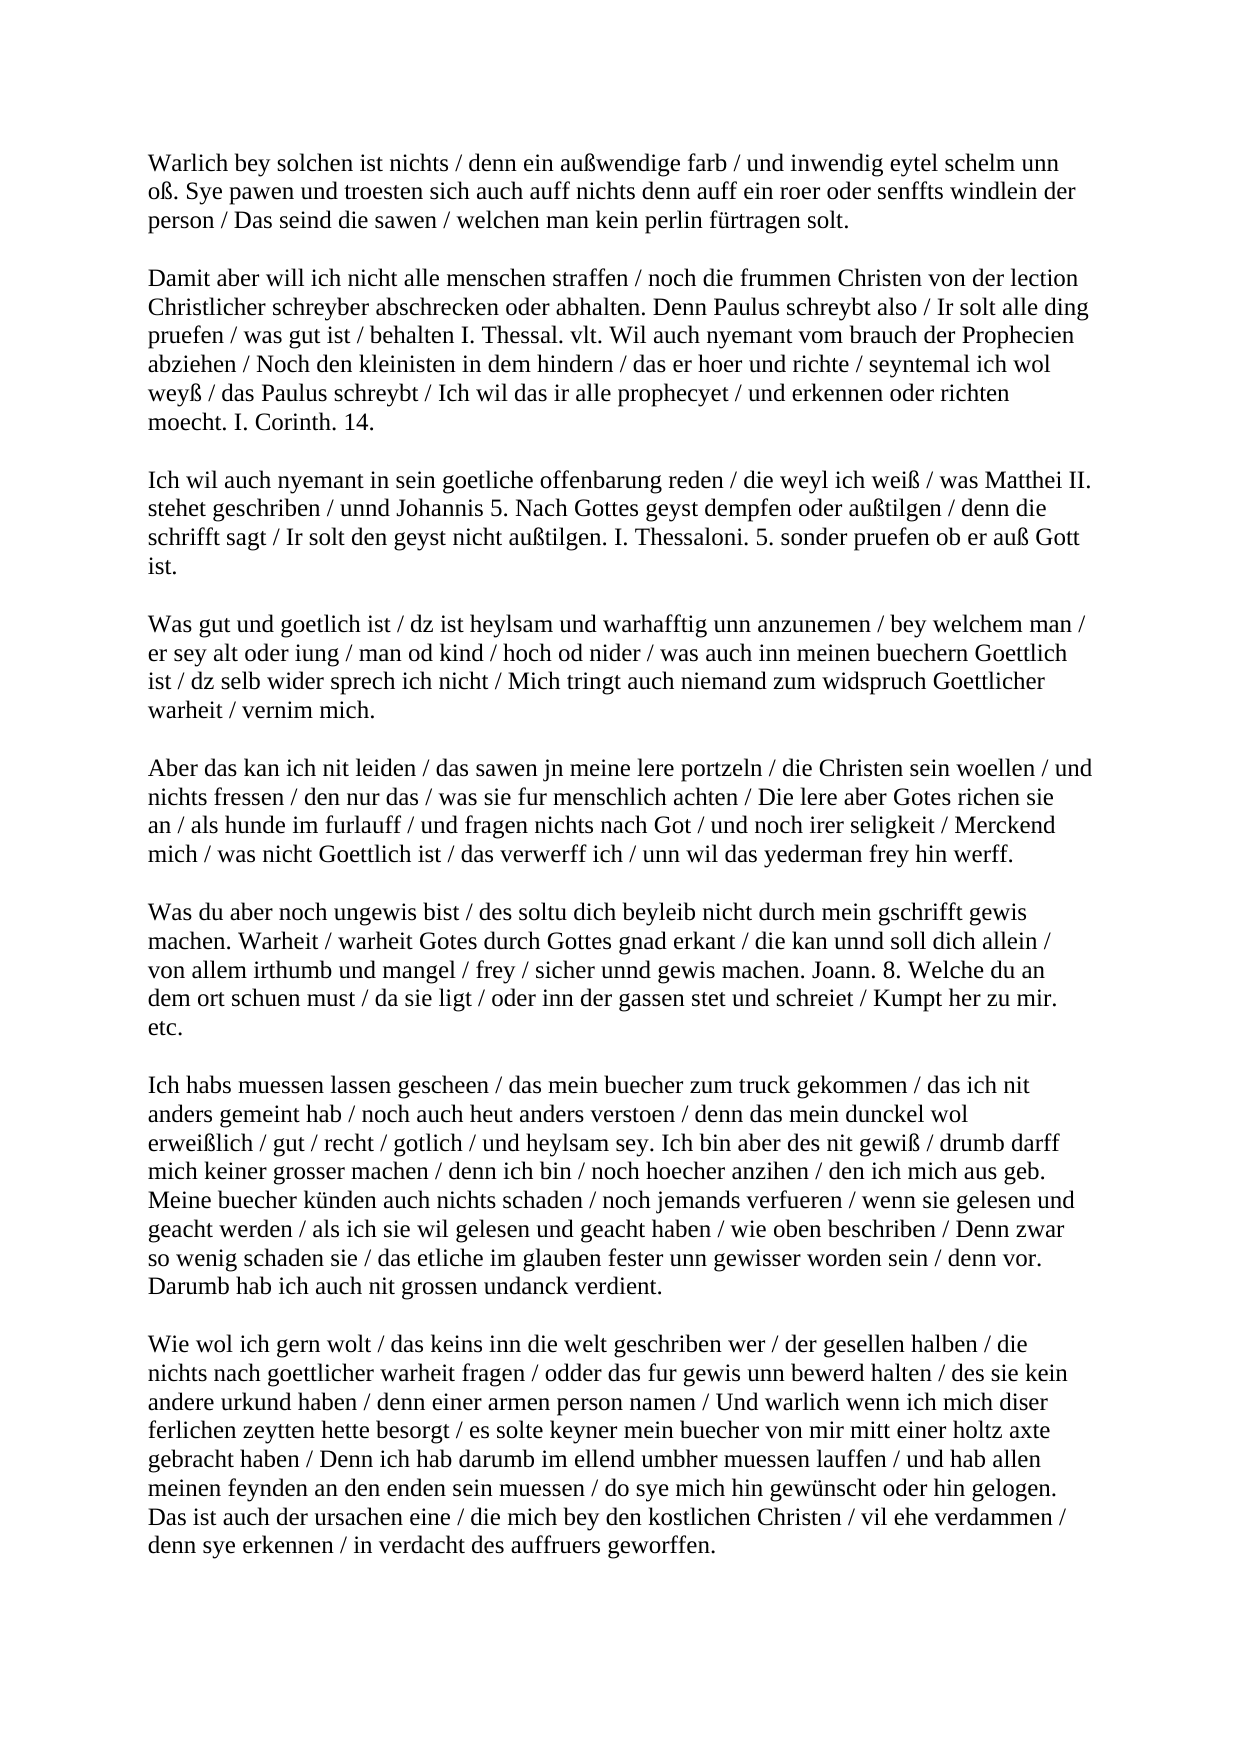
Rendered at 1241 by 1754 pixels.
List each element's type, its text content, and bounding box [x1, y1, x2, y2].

text Wie wol ich gern wolt / das keins inn die welt geschriben wer / der gesellen halben / die nichts nach goettlicher warheit fragen / odder das fur gewis unn bewerd halten / des sie kein andere urkund haben / denn einer armen person namen / Und warlich wenn ich mich diser ferlichen zeytten hette besorgt / es solte keyner mein buecher von mir mitt einer holtz axte gebracht haben / Denn ich hab darumb im ellend umbher muessen lauffen / und hab allen meinen feynden an den enden sein muessen / do sye mich hin gewünscht oder hin gelogen. Das ist auch der ursachen eine / die mich bey den kostlichen Christen / vil ehe verdammen / denn sye erkennen / in verdacht des auffruers geworffen. [148, 1329, 1093, 1559]
text Ich habs muessen lassen gescheen / das mein buecher zum truck gekommen / das ich nit anders gemeint hab / noch auch heut anders verstoen / denn das mein dunckel wol erweißlich / gut / recht / gotlich / und heylsam sey. Ich bin aber des nit gewiß / drumb darff mich keiner grosser machen / denn ich bin / noch hoecher anzihen / den ich mich aus geb. Meine buecher künden auch nichts schaden / noch jemands verfueren / wenn sie gelesen und geacht werden / als ich sie wil gelesen und geacht haben / wie oben beschriben / Denn zwar so wenig schaden sie / das etliche im glauben fester unn gewisser worden sein / denn vor. Darumb hab ich auch nit grossen undanck verdient. [148, 1070, 1093, 1300]
text Warlich bey solchen ist nichts / denn ein außwendige farb / und inwendig eytel schelm unn oß. Sye pawen und troesten sich auch auff nichts denn auff ein roer oder senffts windlein der person / Das seind die sawen / welchen man kein perlin fürtragen solt. [148, 148, 1093, 234]
text Damit aber will ich nicht alle menschen straffen / noch die frummen Christen von der lection Christlicher schreyber abschrecken oder abhalten. Denn Paulus schreybt also / Ir solt alle ding pruefen / was gut ist / behalten I. Thessal. vlt. Wil auch nyemant vom brauch der Prophecien abziehen / Noch den kleinisten in dem hindern / das er hoer und richte / seyntemal ich wol weyß / das Paulus schreybt / Ich wil das ir alle prophecyet / und erkennen oder richten moecht. I. Corinth. 14. [148, 263, 1093, 436]
text Aber das kan ich nit leiden / das sawen jn meine lere portzeln / die Christen sein woellen / und nichts fressen / den nur das / was sie fur menschlich achten / Die lere aber Gotes richen sie an / als hunde im furlauff / und fragen nichts nach Got / und noch irer seligkeit / Merckend mich / was nicht Goettlich ist / das verwerff ich / unn wil das yederman frey hin werff. [148, 753, 1093, 868]
text Was gut und goetlich ist / dz ist heylsam und warhafftig unn anzunemen / bey welchem man / er sey alt oder iung / man od kind / hoch od nider / was auch inn meinen buechern Goettlich ist / dz selb wider sprech ich nicht / Mich tringt auch niemand zum widspruch Goettlicher warheit / vernim mich. [148, 609, 1093, 724]
text Ich wil auch nyemant in sein goetliche offenbarung reden / die weyl ich weiß / was Matthei II. stehet geschriben / unnd Johannis 5. Nach Gottes geyst dempfen oder außtilgen / denn die schrifft sagt / Ir solt den geyst nicht außtilgen. I. Thessaloni. 5. sonder pruefen ob er auß Gott ist. [148, 465, 1093, 580]
text Was du aber noch ungewis bist / des soltu dich beyleib nicht durch mein gschrifft gewis machen. Warheit / warheit Gotes durch Gottes gnad erkant / die kan unnd soll dich allein / von allem irthumb und mangel / frey / sicher unnd gewis machen. Joann. 8. Welche du an dem ort schuen must / da sie ligt / oder inn der gassen stet und schreiet / Kumpt her zu mir. etc. [148, 897, 1093, 1041]
